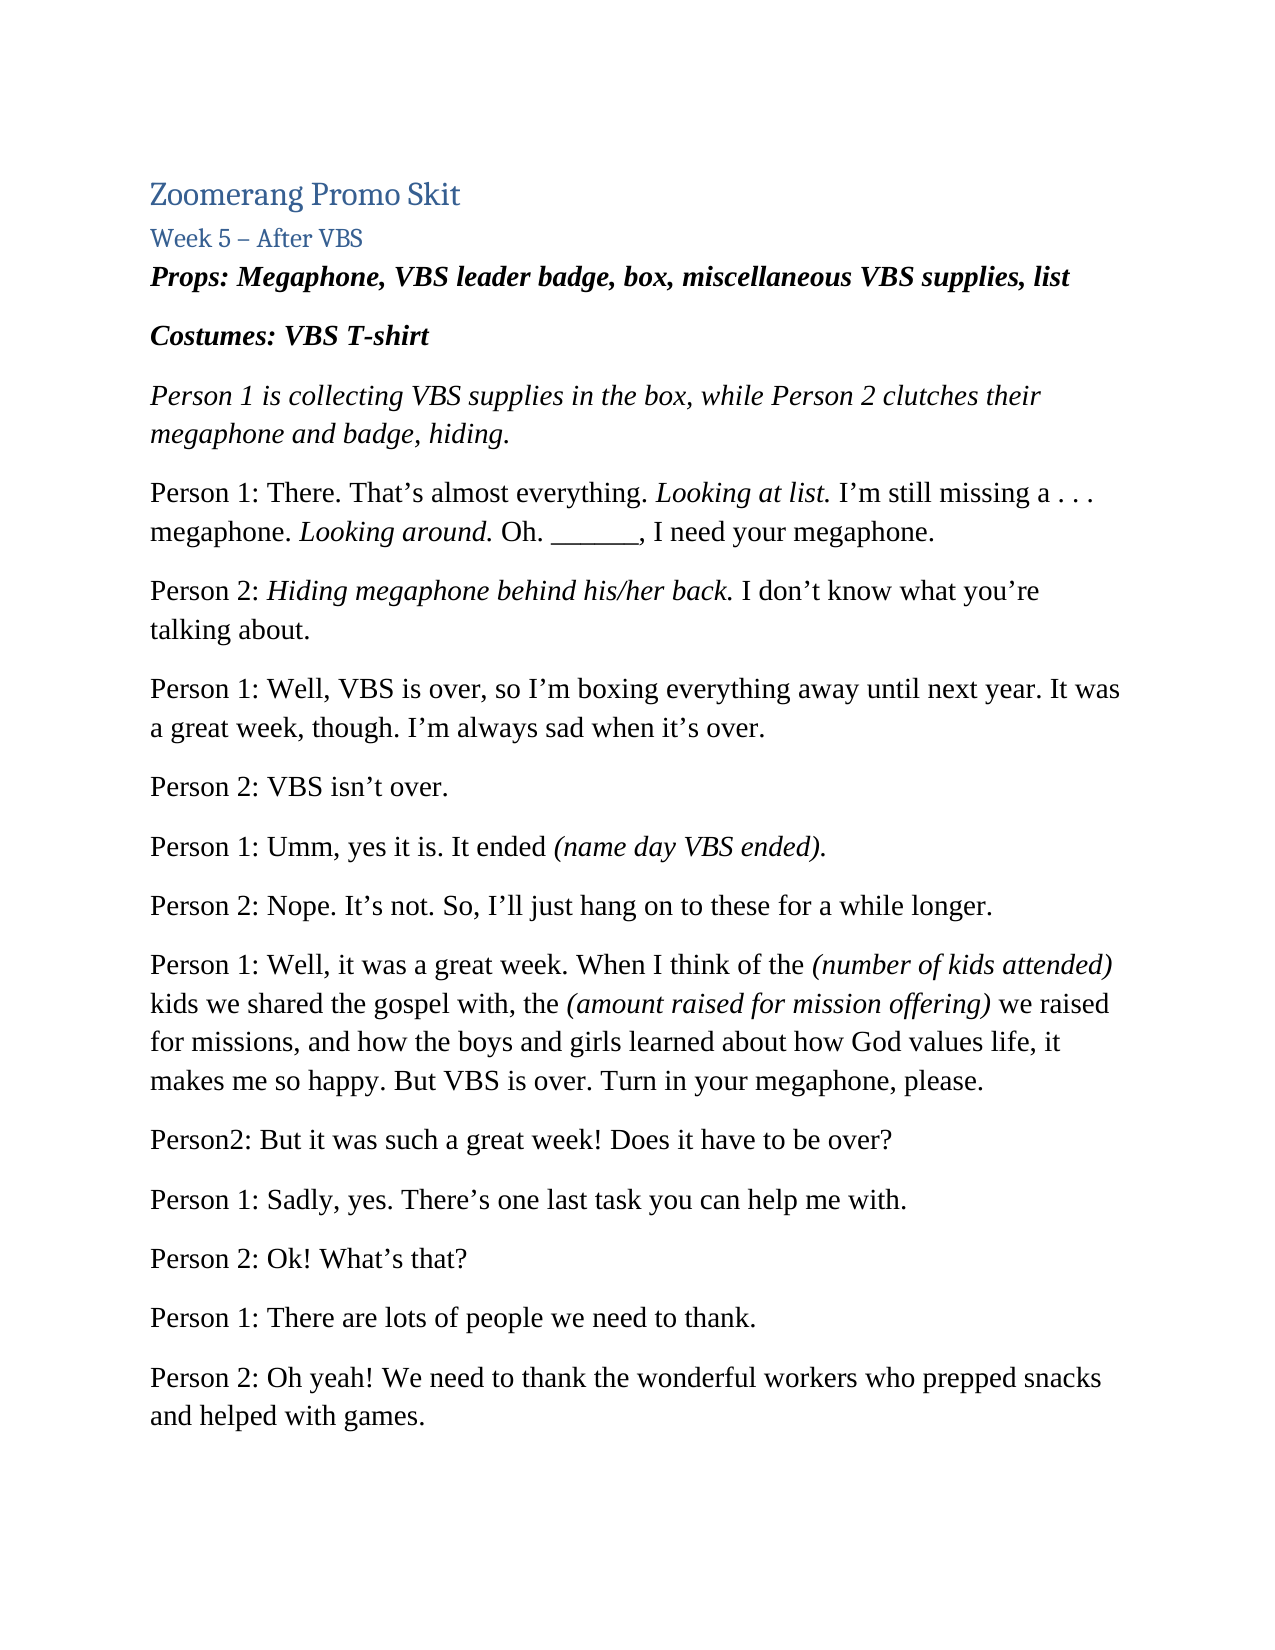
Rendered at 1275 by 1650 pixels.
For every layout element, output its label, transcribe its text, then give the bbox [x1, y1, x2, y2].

text Costumes: VBS T-shirt [150, 318, 1125, 352]
text Person 2: Hiding megaphone behind his/her back. I don’t know what you’re talking about. [150, 573, 1125, 646]
text Person 1: Well, it was a great week. When I think of the (number of kids attended) kids we shared the gospel with, the (amount raised for mission offering) we raised for missions, and how the boys and girls learned about how God values life, it makes me so happy. But VBS is over. Turn in your megaphone, please. [150, 947, 1125, 1097]
text Props: Megaphone, VBS leader badge, box, miscellaneous VBS supplies, list [150, 259, 1125, 292]
text Person 1: Sadly, yes. There’s one last task you can help me with. [150, 1182, 1125, 1215]
text Person 2: VBS isn’t over. [150, 769, 1125, 803]
text Person 2: Ok! What’s that? [150, 1241, 1125, 1275]
text Person 1: Umm, yes it is. It ended (name day VBS ended). [150, 829, 1125, 862]
subtitle Zoomerang Promo Skit [150, 175, 1125, 213]
text Person 1 is collecting VBS supplies in the box, while Person 2 clutches their megaphone and badge, hiding. [150, 378, 1125, 450]
text Person 2: Oh yeah! We need to thank the wonderful workers who prepped snacks and helped with games. [150, 1360, 1125, 1432]
subtitle Week 5 – After VBS [150, 223, 1125, 254]
text Person 2: Nope. It’s not. So, I’ll just hang on to these for a while longer. [150, 888, 1125, 922]
text Person 1: Well, VBS is over, so I’m boxing everything away until next year. It was a great week, though. I’m always sad when it’s over. [150, 671, 1125, 743]
text Person2: But it was such a great week! Does it have to be over? [150, 1122, 1125, 1156]
text Person 1: There. That’s almost everything. Looking at list. I’m still missing a . . . megaphone. Looking around. Oh. ______, I need your megaphone. [150, 476, 1125, 548]
text Person 1: There are lots of people we need to thank. [150, 1301, 1125, 1334]
